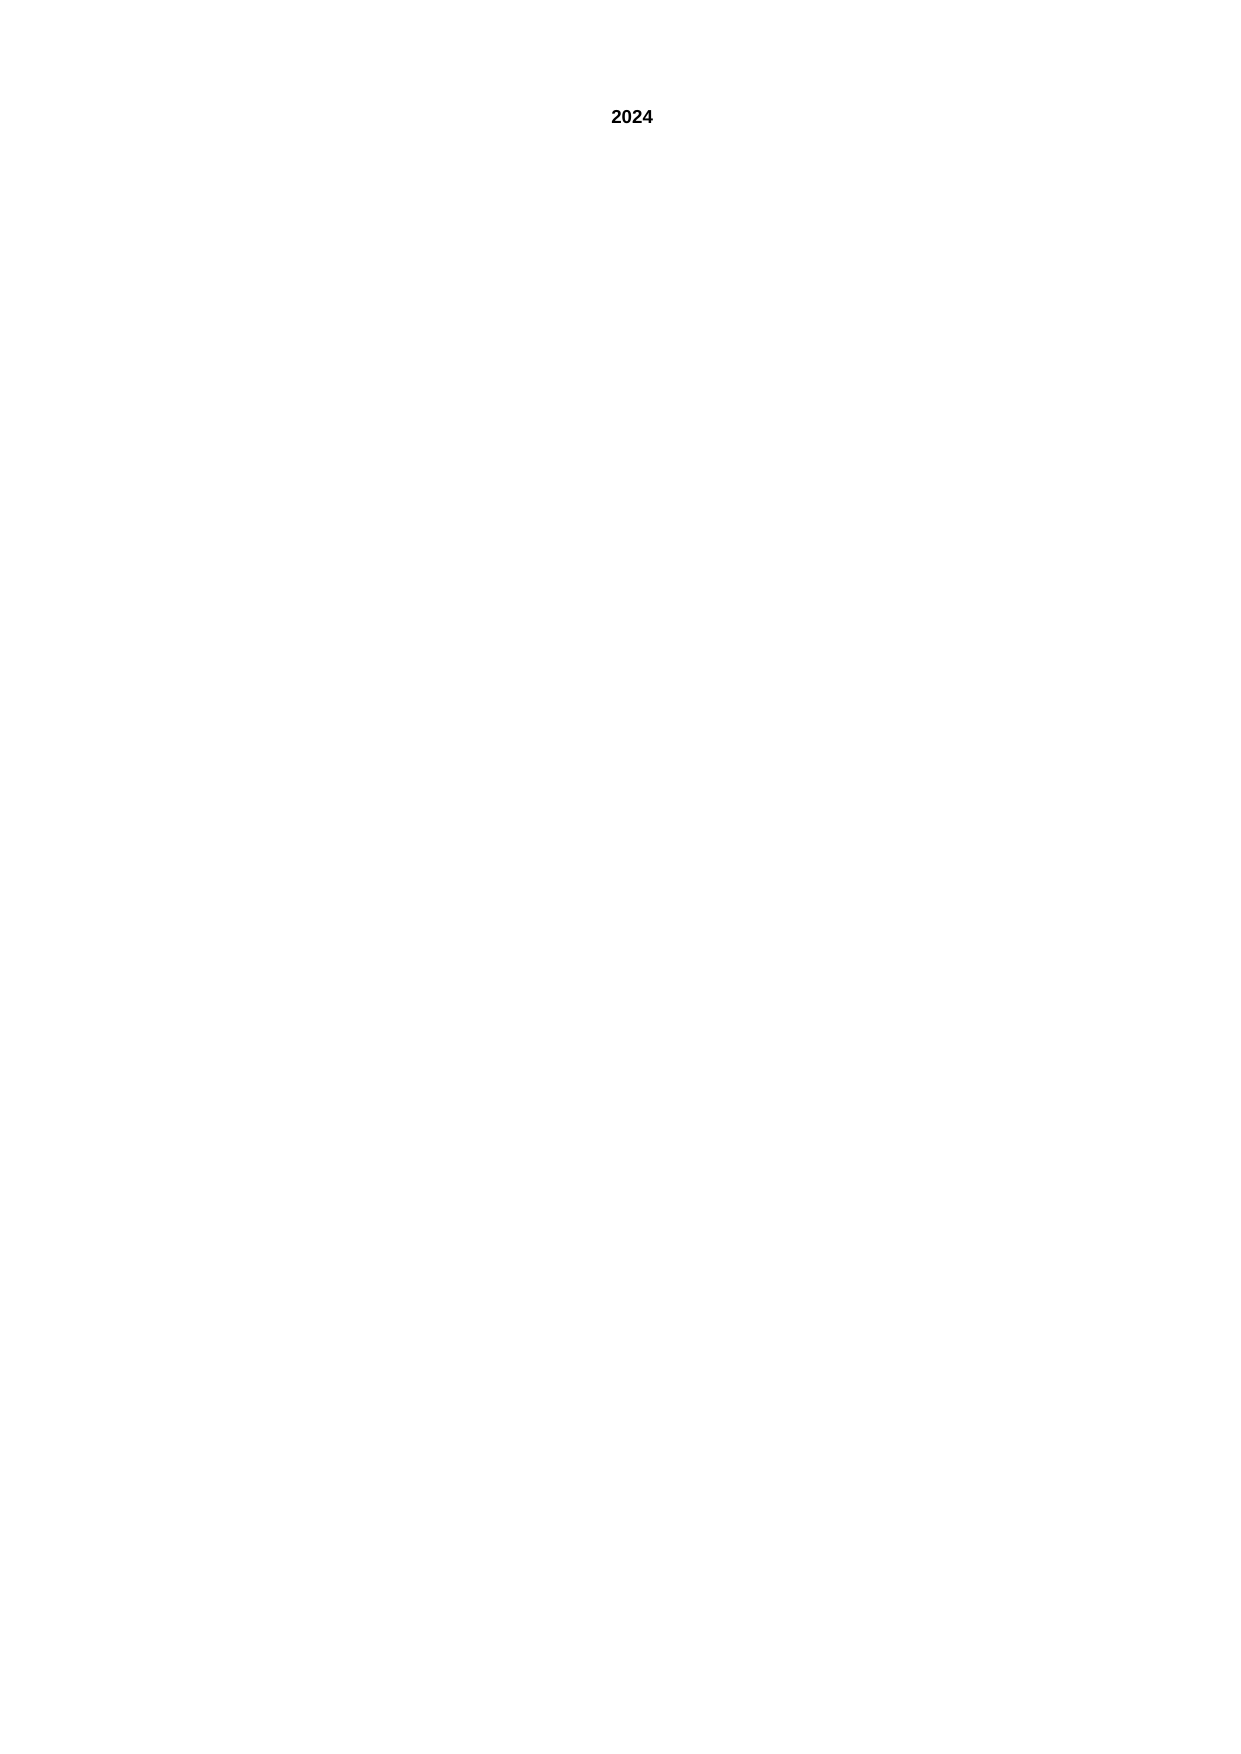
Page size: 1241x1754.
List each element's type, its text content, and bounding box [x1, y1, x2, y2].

text 2024 [130, 106, 1134, 127]
